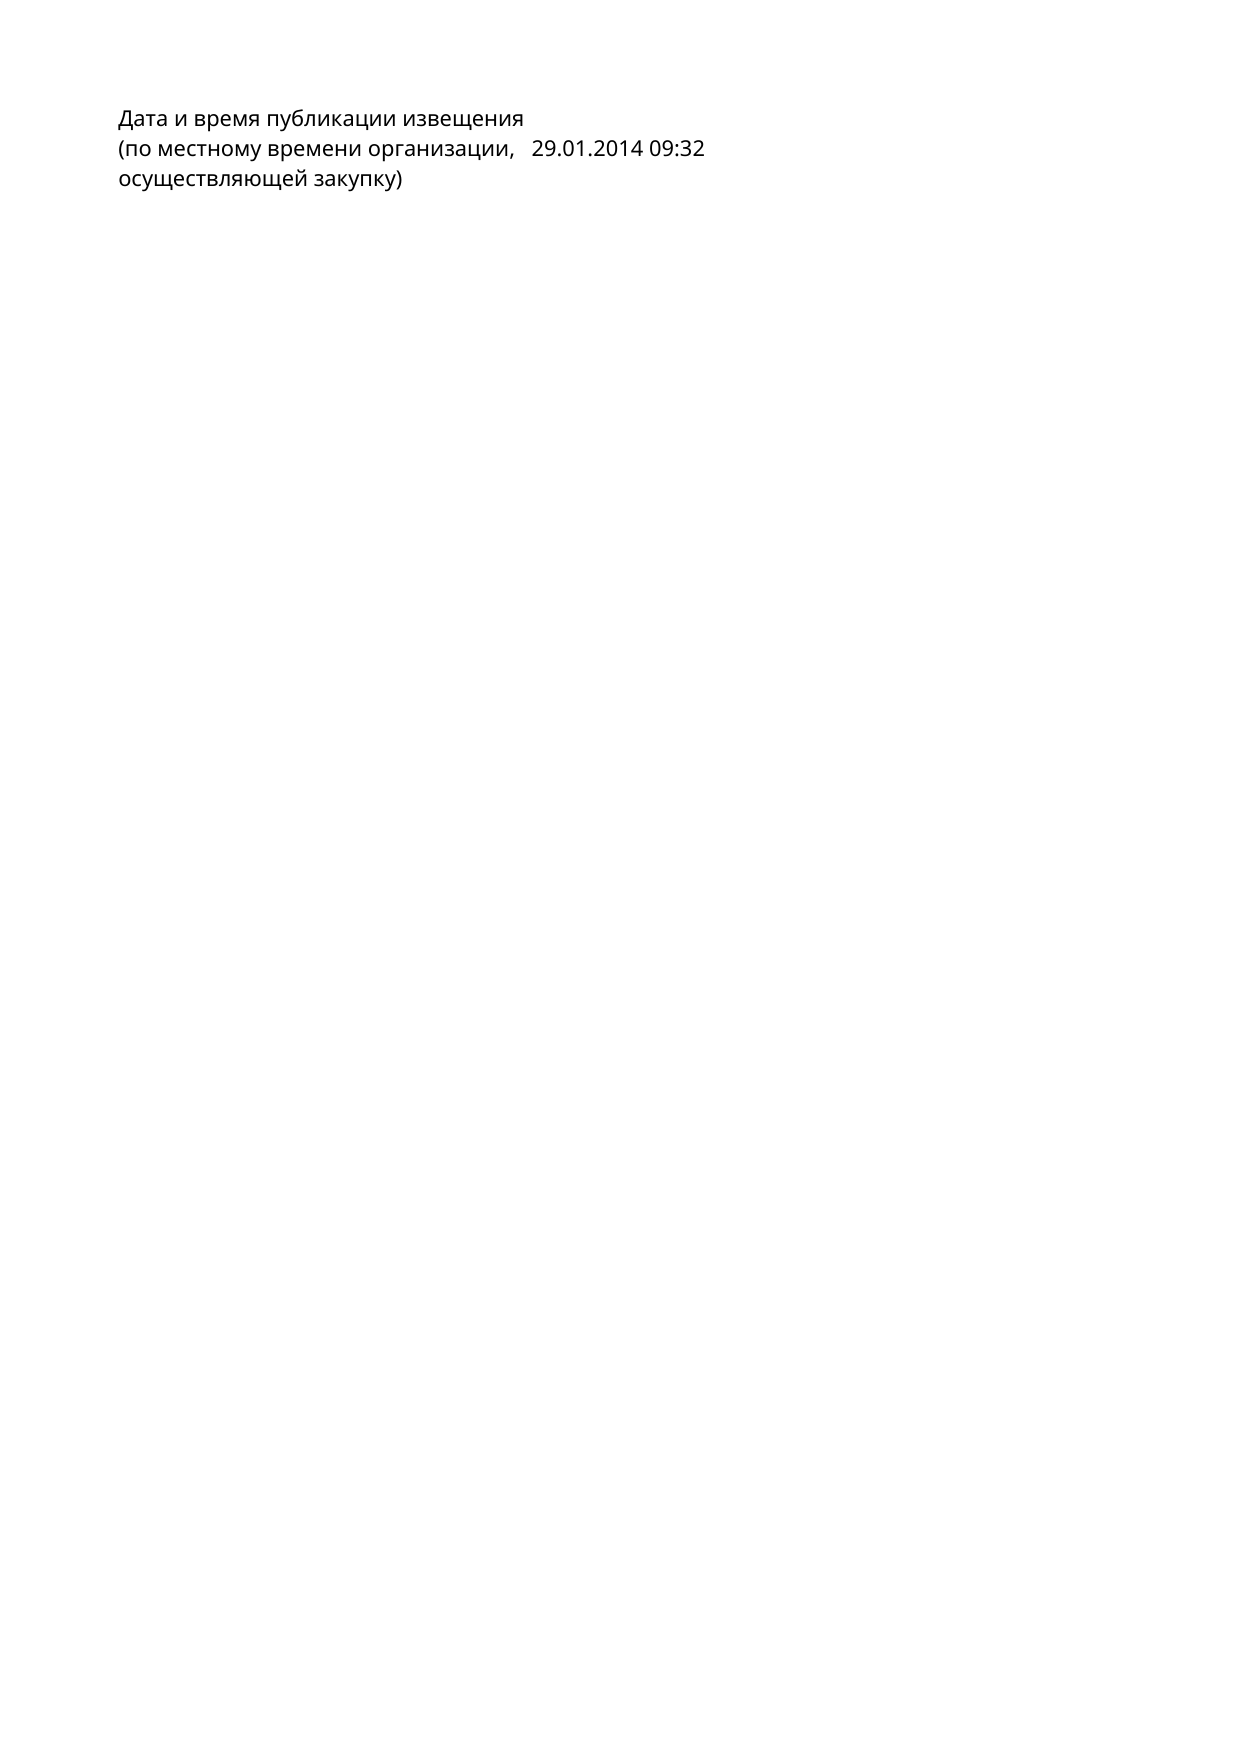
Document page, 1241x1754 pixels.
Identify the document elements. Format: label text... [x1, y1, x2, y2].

table_cell Дата и время публикации извещения (по местному времени организации, осуществляющей закупку) [118, 104, 531, 193]
table_cell 29.01.2014 09:32 [531, 104, 1152, 193]
